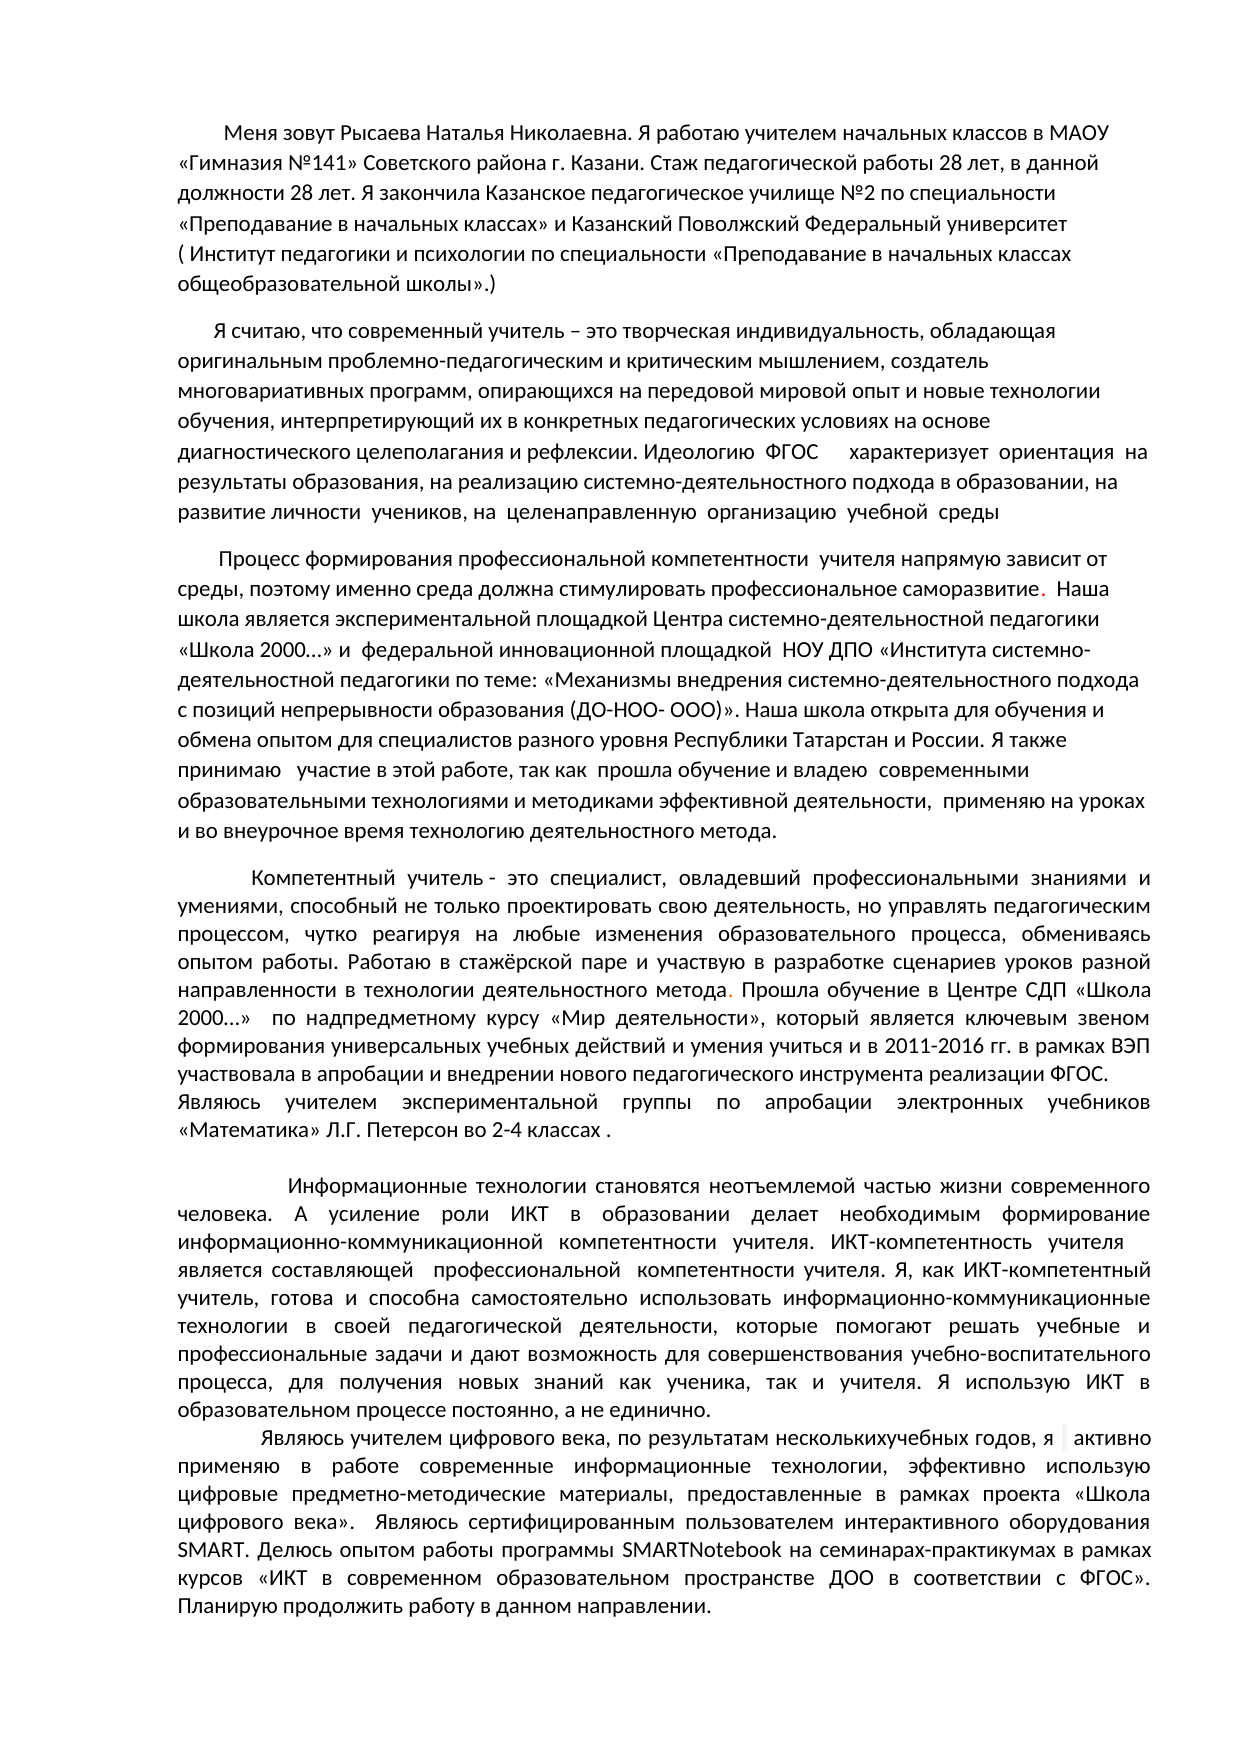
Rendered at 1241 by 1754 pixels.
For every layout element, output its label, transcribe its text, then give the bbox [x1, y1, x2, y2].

text Меня зовут Рысаева Наталья Николаевна. Я работаю учителем начальных классов в МАОУ «Гимназия №141» Советского района г. Казани. Стаж педагогической работы 28 лет, в данной должности 28 лет. Я закончила Казанское педагогическое училище №2 по специальности «Преподавание в начальных классах» и Казанский Поволжский Федеральный университет ( Институт педагогики и психологии по специальности «Преподавание в начальных классах общеобразовательной школы».) [177, 118, 1152, 297]
text Являюсь учителем экспериментальной группы по апробации электронных учебников «Математика» Л.Г. Петерсон во 2-4 классах . [177, 1087, 1152, 1143]
text Процесс формирования профессиональной компетентности учителя напрямую зависит от среды, поэтому именно среда должна стимулировать профессиональное саморазвитие. Наша школа является экспериментальной площадкой Центра системно-деятельностной педагогики «Школа 2000…» и федеральной инновационной площадкой НОУ ДПО «Института системно-деятельностной педагогики по теме: «Механизмы внедрения системно-деятельностного подхода с позиций непрерывности образования (ДО-НОО- ООО)». Наша школа открыта для обучения и обмена опытом для специалистов разного уровня Республики Татарстан и России. Я также принимаю участие в этой работе, так как прошла обучение и владею современными образовательными технологиями и методиками эффективной деятельности, применяю на уроках и во внеурочное время технологию деятельностного метода. [177, 544, 1152, 844]
text Являюсь учителем цифрового века, по результатам несколькихучебных годов, я активно применяю в работе современные информационные технологии, эффективно использую цифровые предметно-методические материалы, предоставленные в рамках проекта «Школа цифрового века». Являюсь сертифицированным пользователем интерактивного оборудования SMART. Делюсь опытом работы программы SMARTNotebook на семинарах-практикумах в рамках курсов «ИКТ в современном образовательном пространстве ДОО в соответствии с ФГОС». Планирую продолжить работу в данном направлении. [177, 1423, 1152, 1619]
text Информационные технологии становятся неотъемлемой частью жизни современного человека. А усиление роли ИКТ в образовании делает необходимым формирование информационно-коммуникационной компетентности учителя. ИКТ-компетентность учителя является составляющей профессиональной компетентности учителя. Я, как ИКТ-компетентный учитель, готова и способна самостоятельно использовать информационно-коммуникационные технологии в своей педагогической деятельности, которые помогают решать учебные и профессиональные задачи и дают возможность для совершенствования учебно-воспитательного процесса, для получения новых знаний как ученика, так и учителя. Я использую ИКТ в образовательном процессе постоянно, а не единично. [177, 1171, 1152, 1423]
text Я считаю, что современный учитель – это творческая индивидуальность, обладающая оригинальным проблемно-педагогическим и критическим мышлением, создатель многовариативных программ, опирающихся на передовой мировой опыт и новые технологии обучения, интерпретирующий их в конкретных педагогических условиях на основе диагностического целеполагания и рефлексии. Идеологию ФГОС характеризует ориентация на результаты образования, на реализацию системно-деятельностного подхода в образовании, на развитие личности учеников, на целенаправленную организацию учебной среды [177, 316, 1152, 525]
text Компетентный учитель - это специалист, овладевший профессиональными знаниями и умениями, способный не только проектировать свою деятельность, но управлять педагогическим процессом, чутко реагируя на любые изменения образовательного процесса, обмениваясь опытом работы. Работаю в стажёрской паре и участвую в разработке сценариев уроков разной направленности в технологии деятельностного метода. Прошла обучение в Центре СДП «Школа 2000…» по надпредметному курсу «Мир деятельности», который является ключевым звеном формирования универсальных учебных действий и умения учиться и в 2011-2016 гг. в рамках ВЭП участвовала в апробации и внедрении нового педагогического инструмента реализации ФГОС. [177, 863, 1152, 1087]
